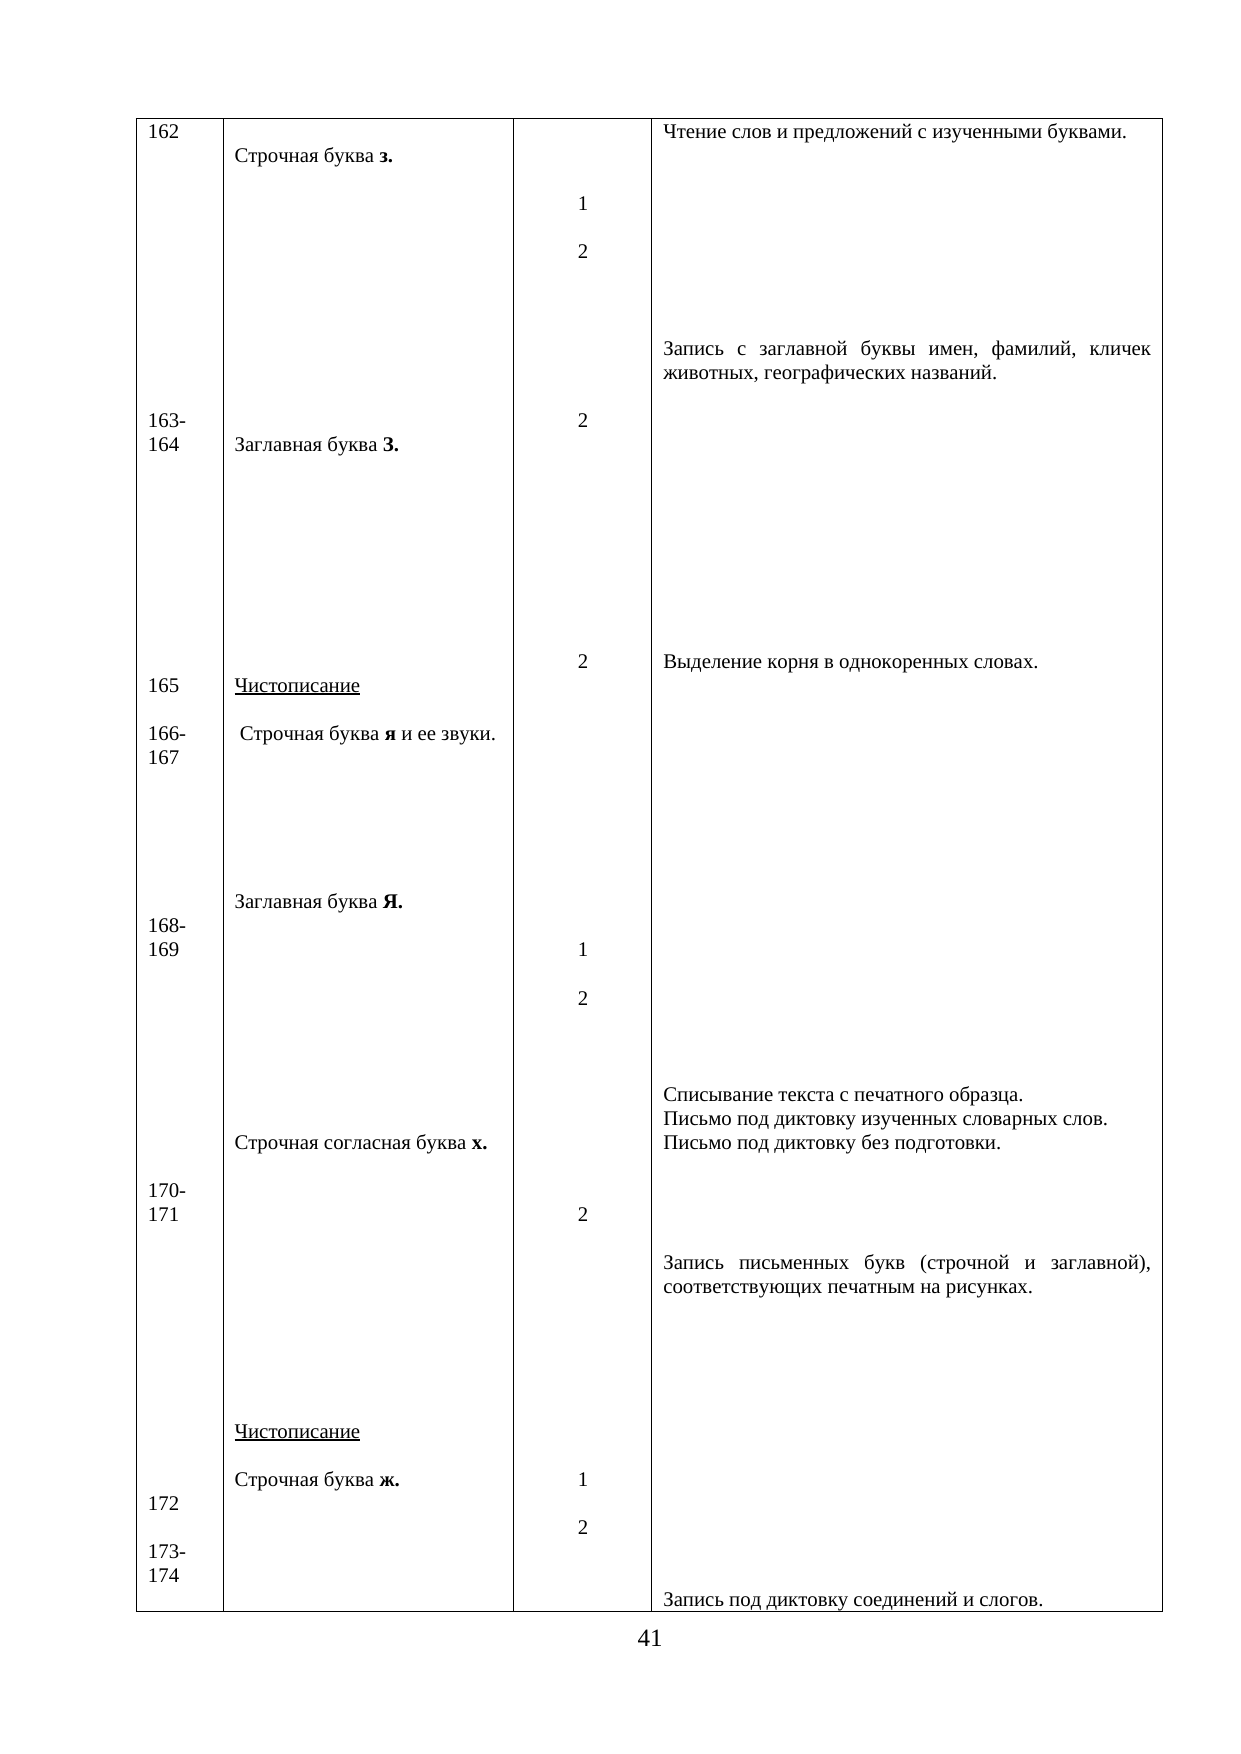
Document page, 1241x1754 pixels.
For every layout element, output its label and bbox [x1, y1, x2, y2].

table_cell [652, 119, 1162, 1611]
table_cell [137, 119, 223, 1611]
table_cell [514, 119, 651, 1611]
table_cell [224, 119, 513, 1611]
